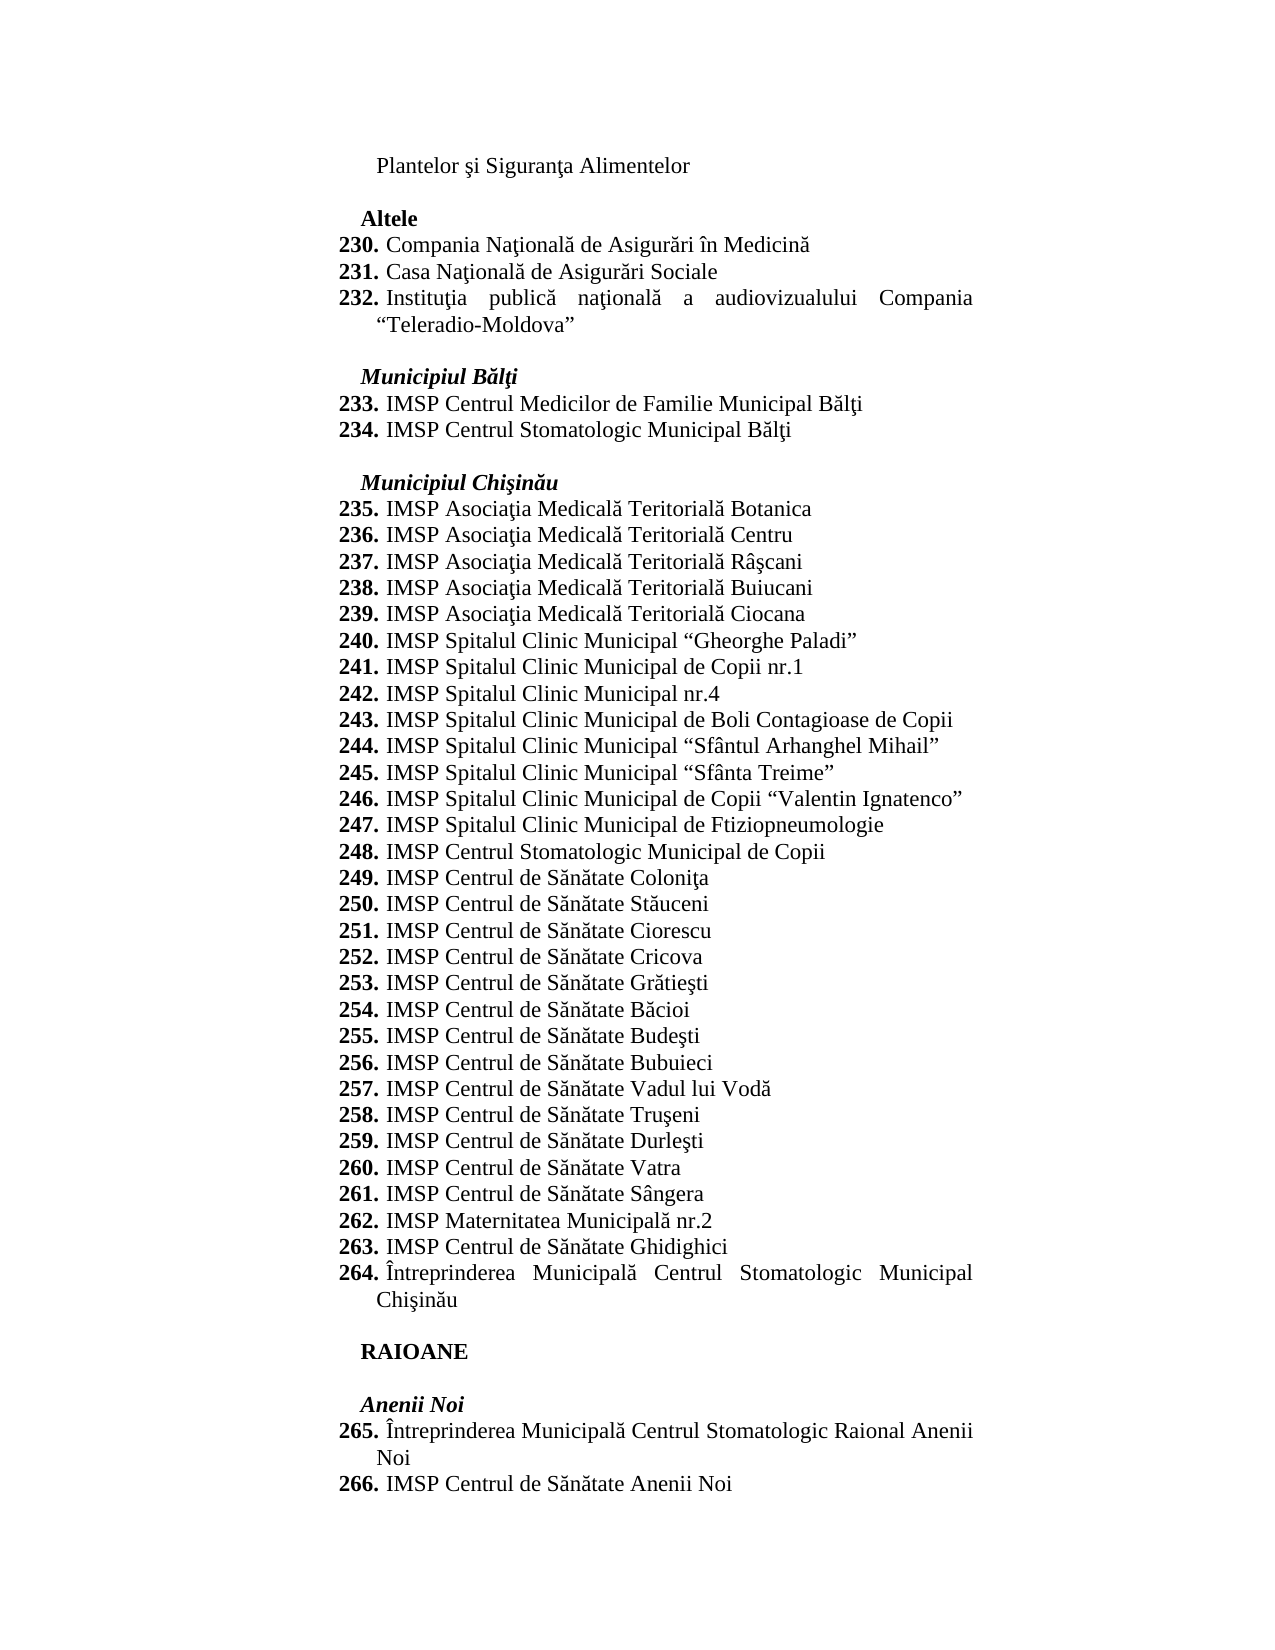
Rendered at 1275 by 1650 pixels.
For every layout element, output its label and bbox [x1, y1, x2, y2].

table_header [296, 150, 979, 1499]
